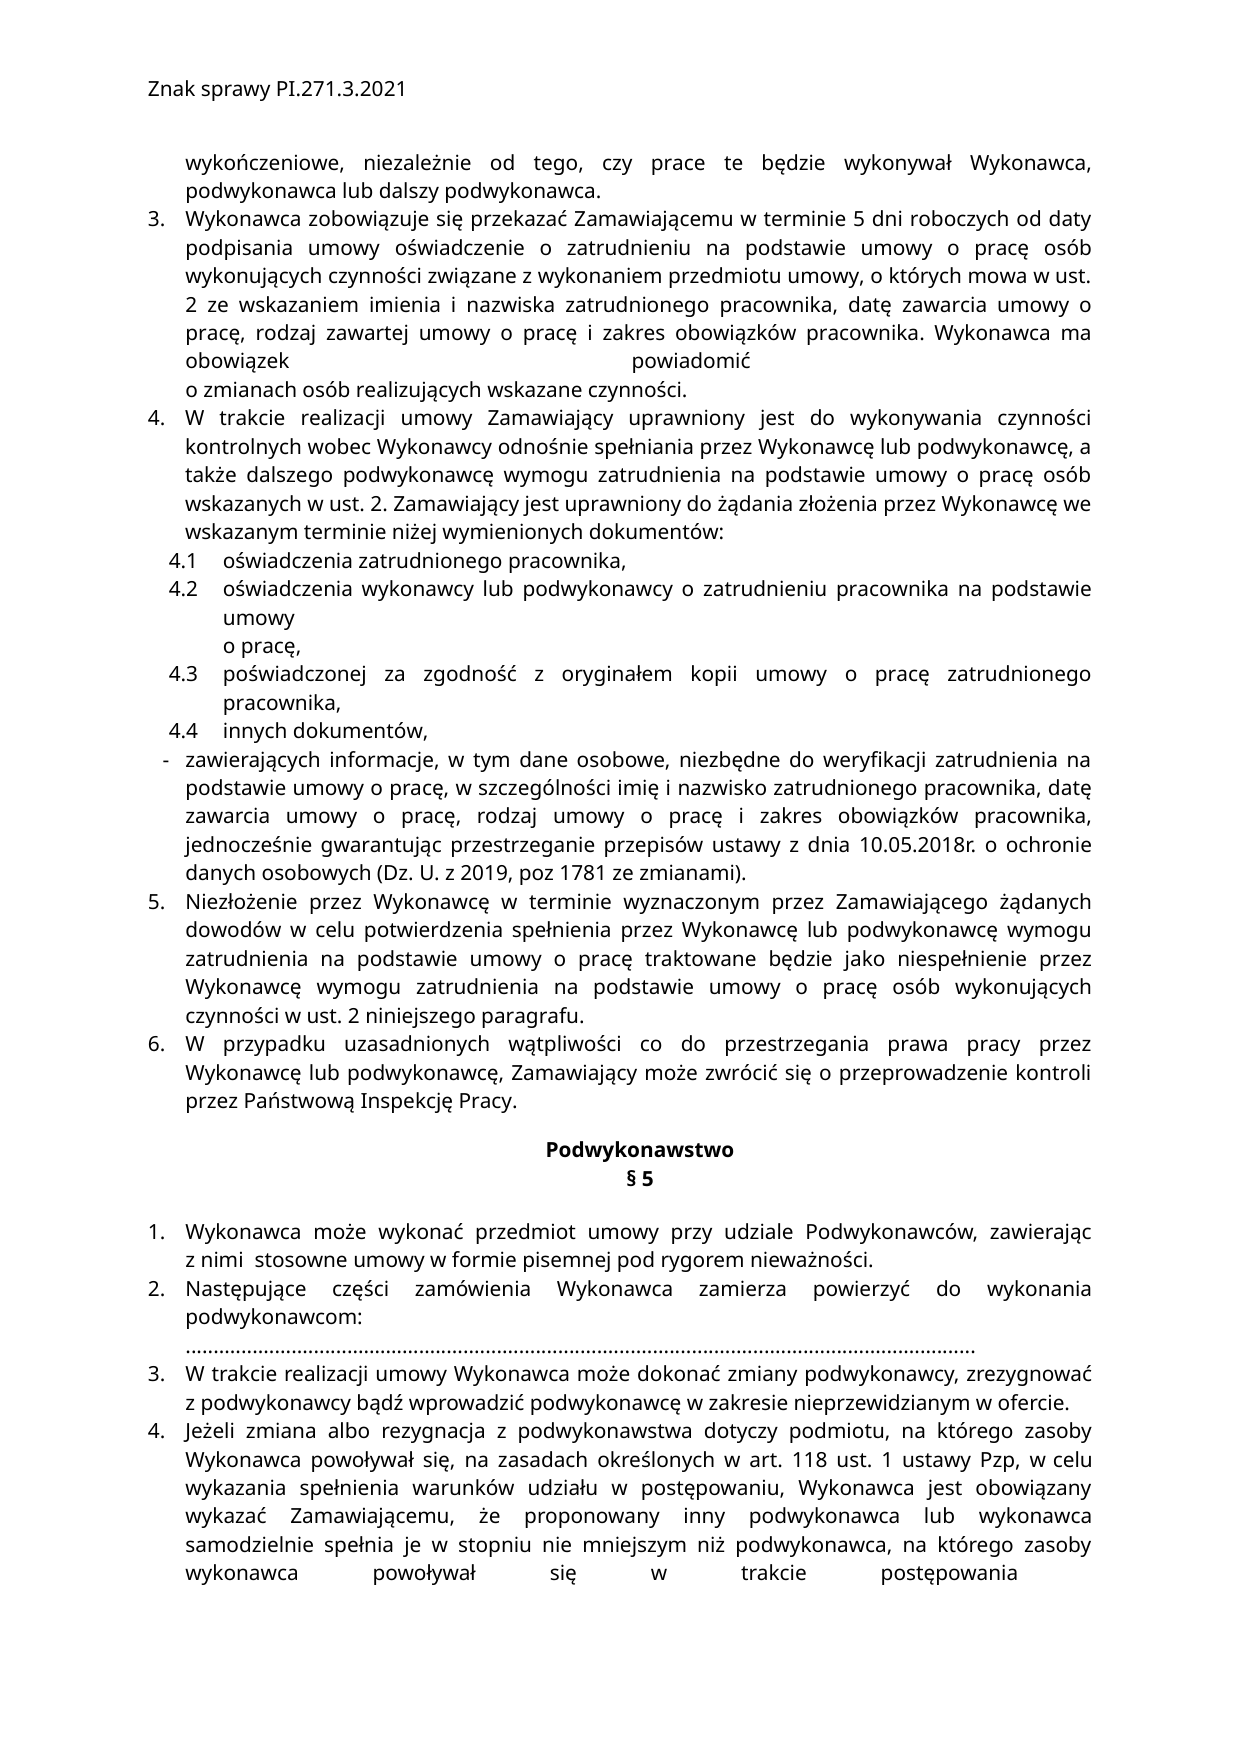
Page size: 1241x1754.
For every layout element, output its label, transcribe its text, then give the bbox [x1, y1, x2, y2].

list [148, 1416, 1093, 1587]
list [148, 148, 1093, 204]
list innych dokumentów, [168, 716, 1093, 745]
list W trakcie realizacji umowy Wykonawca może dokonać zmiany podwykonawcy, zrezygnować z podwykonawcy bądź wprowadzić podwykonawcę w zakresie nieprzewidzianym w ofercie. [148, 1359, 1093, 1416]
list W przypadku uzasadnionych wątpliwości co do przestrzegania prawa pracy przez Wykonawcę lub podwykonawcę, Zamawiający może zwrócić się o przeprowadzenie kontroli przez Państwową Inspekcję Pracy. [148, 1029, 1093, 1114]
text - zawierających informacje, w tym dane osobowe, niezbędne do weryfikacji zatrudnienia na podstawie umowy o pracę, w szczególności imię i nazwisko zatrudnionego pracownika, datę zawarcia umowy o pracę, rodzaj umowy o pracę i zakres obowiązków pracownika, jednocześnie gwarantując przestrzeganie przepisów ustawy z dnia 10.05.2018r. o ochronie danych osobowych (Dz. U. z 2019, poz 1781 ze zmianami). [162, 745, 1093, 887]
text .................................…………................................................................................................. [185, 1331, 1093, 1359]
list Wykonawca zobowiązuje się przekazać Zamawiającemu w terminie 5 dni roboczych od daty podpisania umowy oświadczenie o zatrudnieniu na podstawie umowy o pracę osób wykonujących czynności związane z wykonaniem przedmiotu umowy, o których mowa w ust. 2 ze wskazaniem imienia i nazwiska zatrudnionego pracownika, datę zawarcia umowy o pracę, rodzaj zawartej umowy o pracę i zakres obowiązków pracownika. Wykonawca ma obowiązek powiadomić o zmianach osób realizujących wskazane czynności. [148, 204, 1093, 403]
list W trakcie realizacji umowy Zamawiający uprawniony jest do wykonywania czynności kontrolnych wobec Wykonawcy odnośnie spełniania przez Wykonawcę lub podwykonawcę, a także dalszego podwykonawcę wymogu zatrudnienia na podstawie umowy o pracę osób wskazanych w ust. 2. Zamawiający jest uprawniony do żądania złożenia przez Wykonawcę we wskazanym terminie niżej wymienionych dokumentów: [148, 403, 1093, 546]
list Wykonawca może wykonać przedmiot umowy przy udziale Podwykonawców, zawierając z nimi stosowne umowy w formie pisemnej pod rygorem nieważności. [148, 1217, 1093, 1274]
subtitle Podwykonawstwo [187, 1135, 1093, 1164]
list oświadczenia zatrudnionego pracownika, [168, 546, 1093, 574]
list Następujące części zamówienia Wykonawca zamierza powierzyć do wykonania podwykonawcom: [148, 1274, 1093, 1331]
list poświadczonej za zgodność z oryginałem kopii umowy o pracę zatrudnionego pracownika, [168, 659, 1093, 716]
list Niezłożenie przez Wykonawcę w terminie wyznaczonym przez Zamawiającego żądanych dowodów w celu potwierdzenia spełnienia przez Wykonawcę lub podwykonawcę wymogu zatrudnienia na podstawie umowy o pracę traktowane będzie jako niespełnienie przez Wykonawcę wymogu zatrudnienia na podstawie umowy o pracę osób wykonujących czynności w ust. 2 niniejszego paragrafu. [148, 887, 1093, 1029]
list oświadczenia wykonawcy lub podwykonawcy o zatrudnieniu pracownika na podstawie umowy o pracę, [168, 574, 1093, 659]
subtitle § 5 [187, 1164, 1093, 1192]
